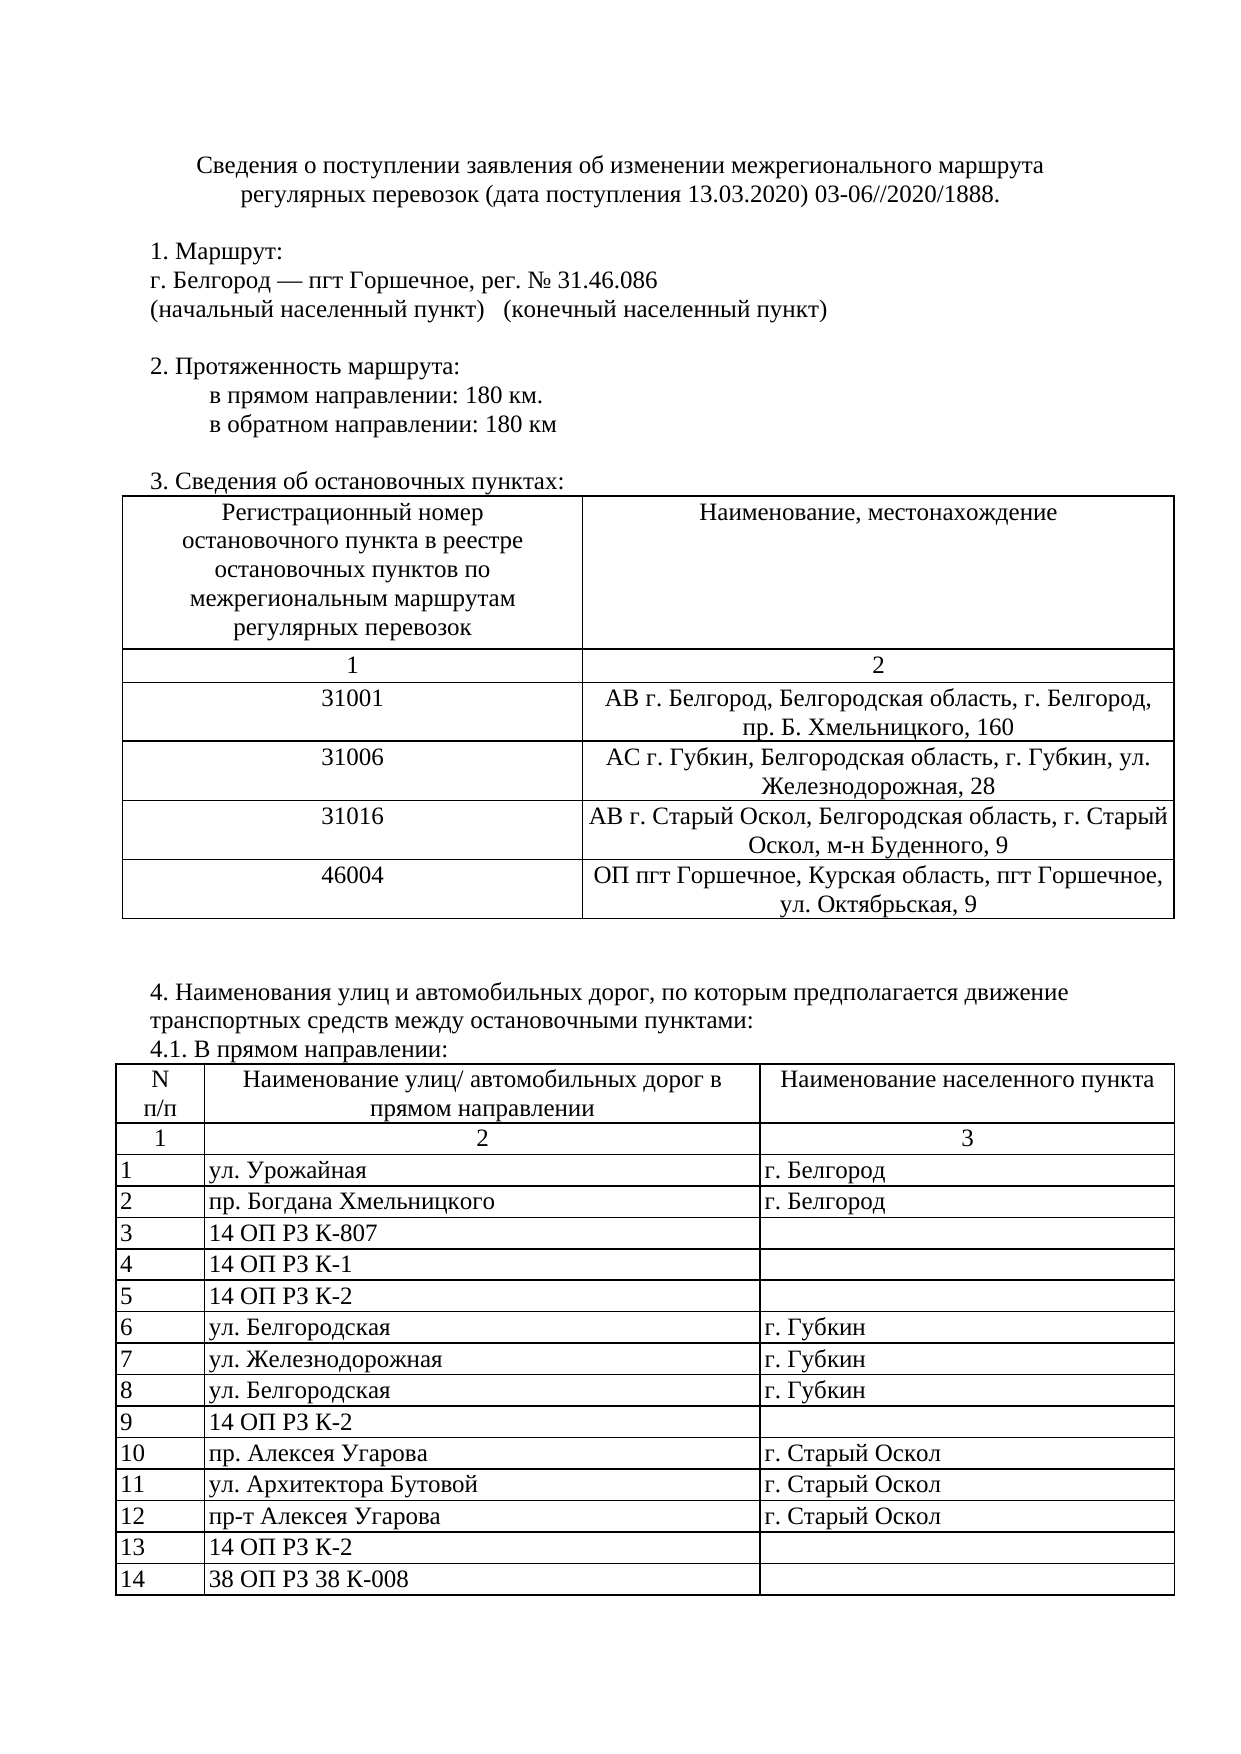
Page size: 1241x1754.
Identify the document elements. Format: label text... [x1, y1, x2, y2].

text г. Белгород — пгт Горшечное, рег. № 31.46.086 [150, 265, 1090, 294]
table_header Наименование улиц/ автомобильных дорог в прямом направлении [205, 1065, 759, 1122]
text 4. Наименования улиц и автомобильных дорог, по которым предполагается движение транспортных средств между остановочными пунктами: [150, 977, 1090, 1034]
table_cell 5 [117, 1281, 204, 1311]
table_cell 2 [583, 650, 1173, 681]
table_cell 8 [117, 1375, 204, 1405]
table_cell 6 [117, 1312, 204, 1342]
text 3. Сведения об остановочных пунктах: [150, 466, 1090, 495]
table_cell г. Губкин [761, 1344, 1174, 1374]
table_cell 4 [117, 1250, 204, 1279]
table_cell 14 ОП РЗ К-2 [205, 1533, 759, 1562]
table_cell 38 ОП РЗ 38 К-008 [205, 1564, 759, 1594]
text 2. Протяженность маршрута: [150, 351, 1090, 380]
table_cell [761, 1250, 1174, 1279]
table_cell ул. Белгородская [205, 1375, 759, 1405]
table_cell 46004 [123, 860, 582, 918]
table_cell [761, 1281, 1174, 1311]
table_cell 14 ОП РЗ К-807 [205, 1218, 759, 1248]
table_cell ул. Железнодорожная [205, 1344, 759, 1374]
table_cell АВ г. Белгород, Белгородская область, г. Белгород, пр. Б. Хмельницкого, 160 [583, 683, 1173, 740]
table_cell 1 [123, 650, 582, 681]
table_cell [761, 1533, 1174, 1562]
table_cell 11 [117, 1470, 204, 1499]
table_header N п/п [117, 1065, 204, 1122]
table_cell г. Губкин [761, 1375, 1174, 1405]
table_cell 3 [761, 1124, 1174, 1153]
table_cell 31006 [123, 742, 582, 799]
text в обратном направлении: 180 км [150, 409, 1090, 437]
table_cell 1 [117, 1155, 204, 1185]
table_cell 14 ОП РЗ К-2 [205, 1407, 759, 1437]
text (начальный населенный пункт) (конечный населенный пункт) [150, 294, 1090, 322]
table_cell 7 [117, 1344, 204, 1374]
table_header Наименование, местонахождение [583, 497, 1173, 648]
table_cell г. Старый Оскол [761, 1470, 1174, 1499]
table_cell г. Белгород [761, 1187, 1174, 1216]
table_cell [761, 1564, 1174, 1594]
text в прямом направлении: 180 км. [150, 380, 1090, 409]
table_cell 31001 [123, 683, 582, 740]
table_cell 14 [117, 1564, 204, 1594]
table_cell 13 [117, 1533, 204, 1562]
table_cell пр-т Алексея Угарова [205, 1501, 759, 1531]
table_cell 2 [205, 1124, 759, 1153]
table_header Наименование населенного пункта [761, 1065, 1174, 1122]
table_cell ОП пгт Горшечное, Курская область, пгт Горшечное, ул. Октябрьская, 9 [583, 860, 1173, 918]
table_cell 31016 [123, 801, 582, 858]
table_cell АС г. Губкин, Белгородская область, г. Губкин, ул. Железнодорожная, 28 [583, 742, 1173, 799]
table_cell г. Старый Оскол [761, 1438, 1174, 1468]
table_cell 9 [117, 1407, 204, 1437]
table_cell ул. Белгородская [205, 1312, 759, 1342]
table_cell [761, 1407, 1174, 1437]
table_cell 2 [117, 1187, 204, 1216]
table_cell АВ г. Старый Оскол, Белгородская область, г. Старый Оскол, м-н Буденного, 9 [583, 801, 1173, 858]
table_cell 14 ОП РЗ К-1 [205, 1250, 759, 1279]
text 1. Маршрут: [150, 236, 1090, 265]
table_cell ул. Архитектора Бутовой [205, 1470, 759, 1499]
table_cell пр. Алексея Угарова [205, 1438, 759, 1468]
table_cell г. Белгород [761, 1155, 1174, 1185]
table_cell г. Старый Оскол [761, 1501, 1174, 1531]
table_cell 10 [117, 1438, 204, 1468]
table_cell 3 [117, 1218, 204, 1248]
table_cell [761, 1218, 1174, 1248]
table_cell 12 [117, 1501, 204, 1531]
table_header Регистрационный номер остановочного пункта в реестре остановочных пунктов по межрегиональным маршрутам регулярных перевозок [123, 497, 582, 648]
table_cell пр. Богдана Хмельницкого [205, 1187, 759, 1216]
text Сведения о поступлении заявления об изменении межрегионального маршрута регулярных перевозок (дата поступления 13.03.2020) 03-06//2020/1888. [150, 150, 1090, 207]
text 4.1. В прямом направлении: [150, 1034, 1090, 1063]
table_cell г. Губкин [761, 1312, 1174, 1342]
table_cell 1 [117, 1124, 204, 1153]
table_cell ул. Урожайная [205, 1155, 759, 1185]
table_cell 14 ОП РЗ К-2 [205, 1281, 759, 1311]
